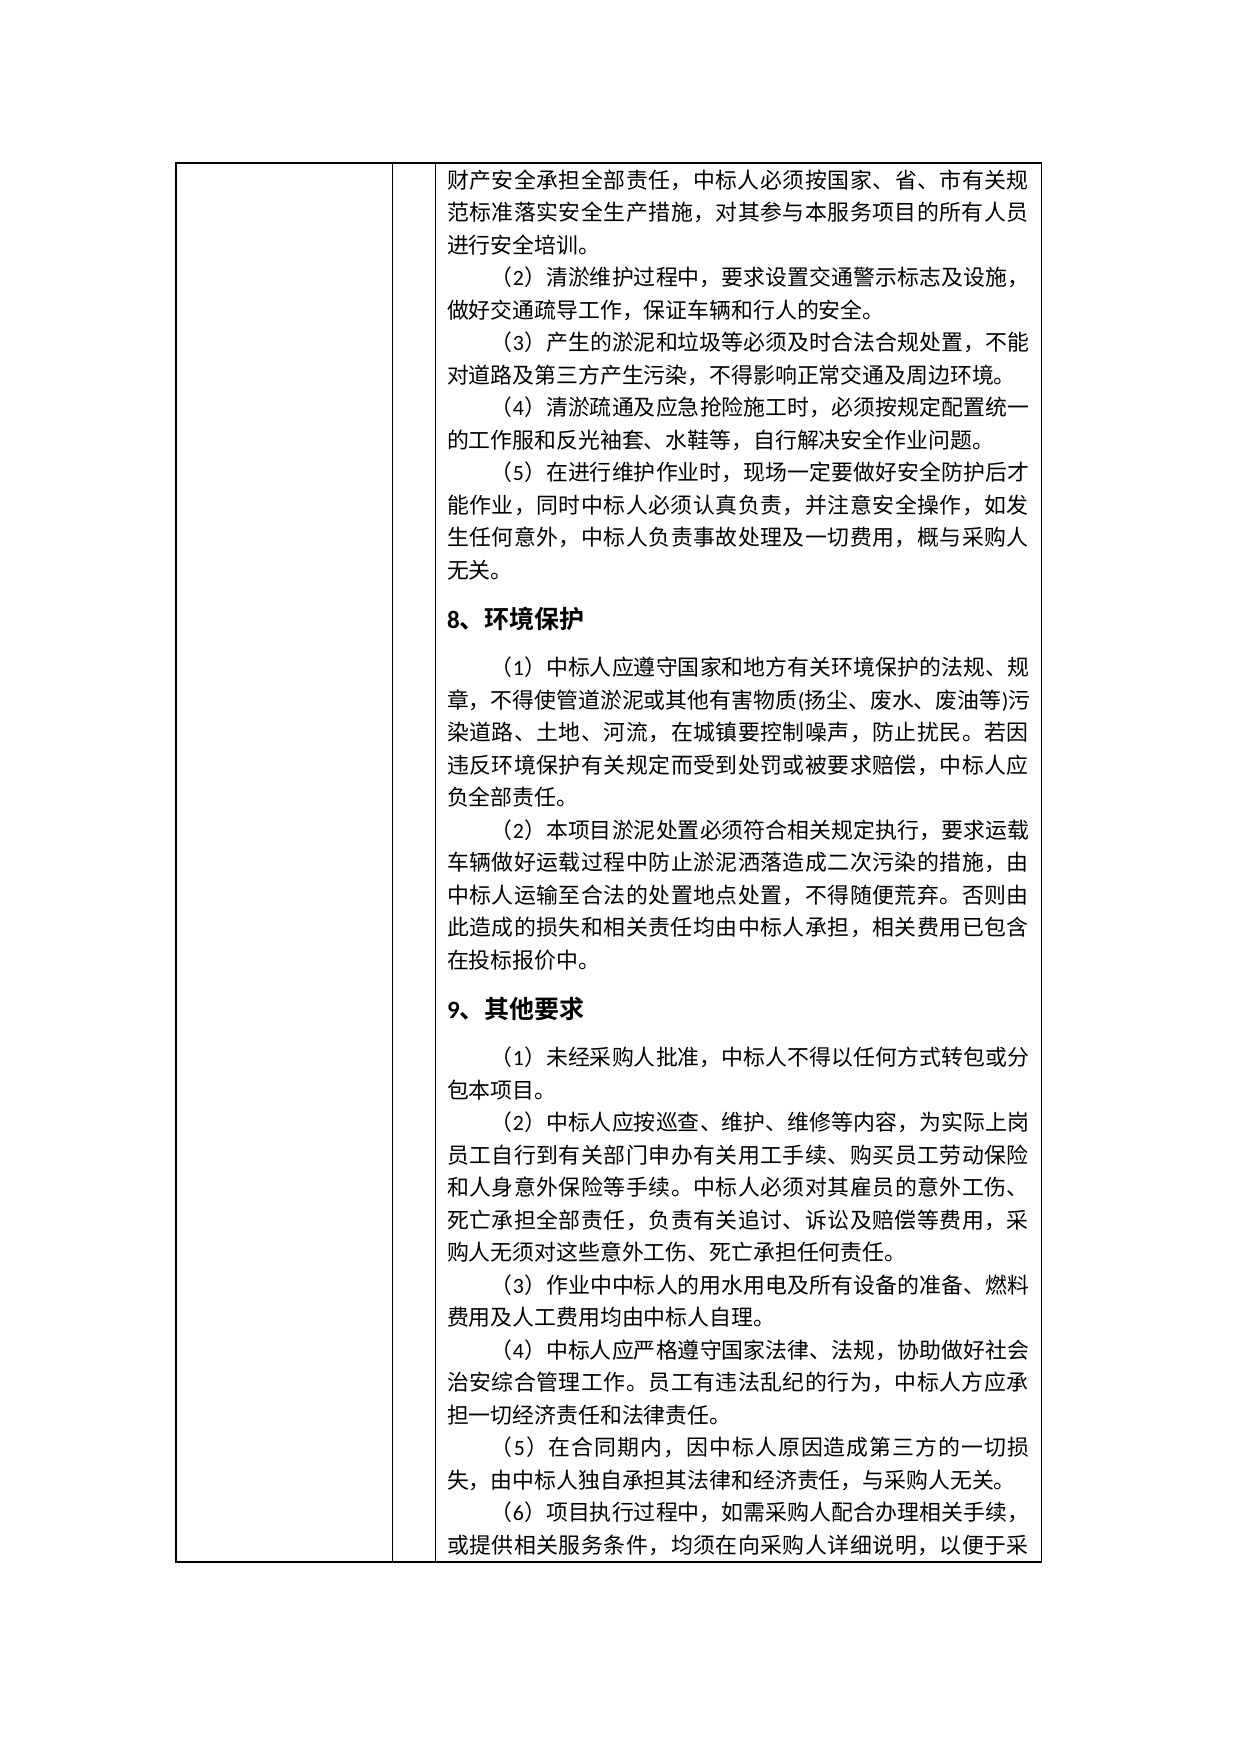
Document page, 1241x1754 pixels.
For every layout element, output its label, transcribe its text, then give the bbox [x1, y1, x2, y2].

table_cell 1 [393, 164, 435, 1561]
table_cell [436, 164, 1041, 1561]
table_cell [177, 164, 392, 1561]
